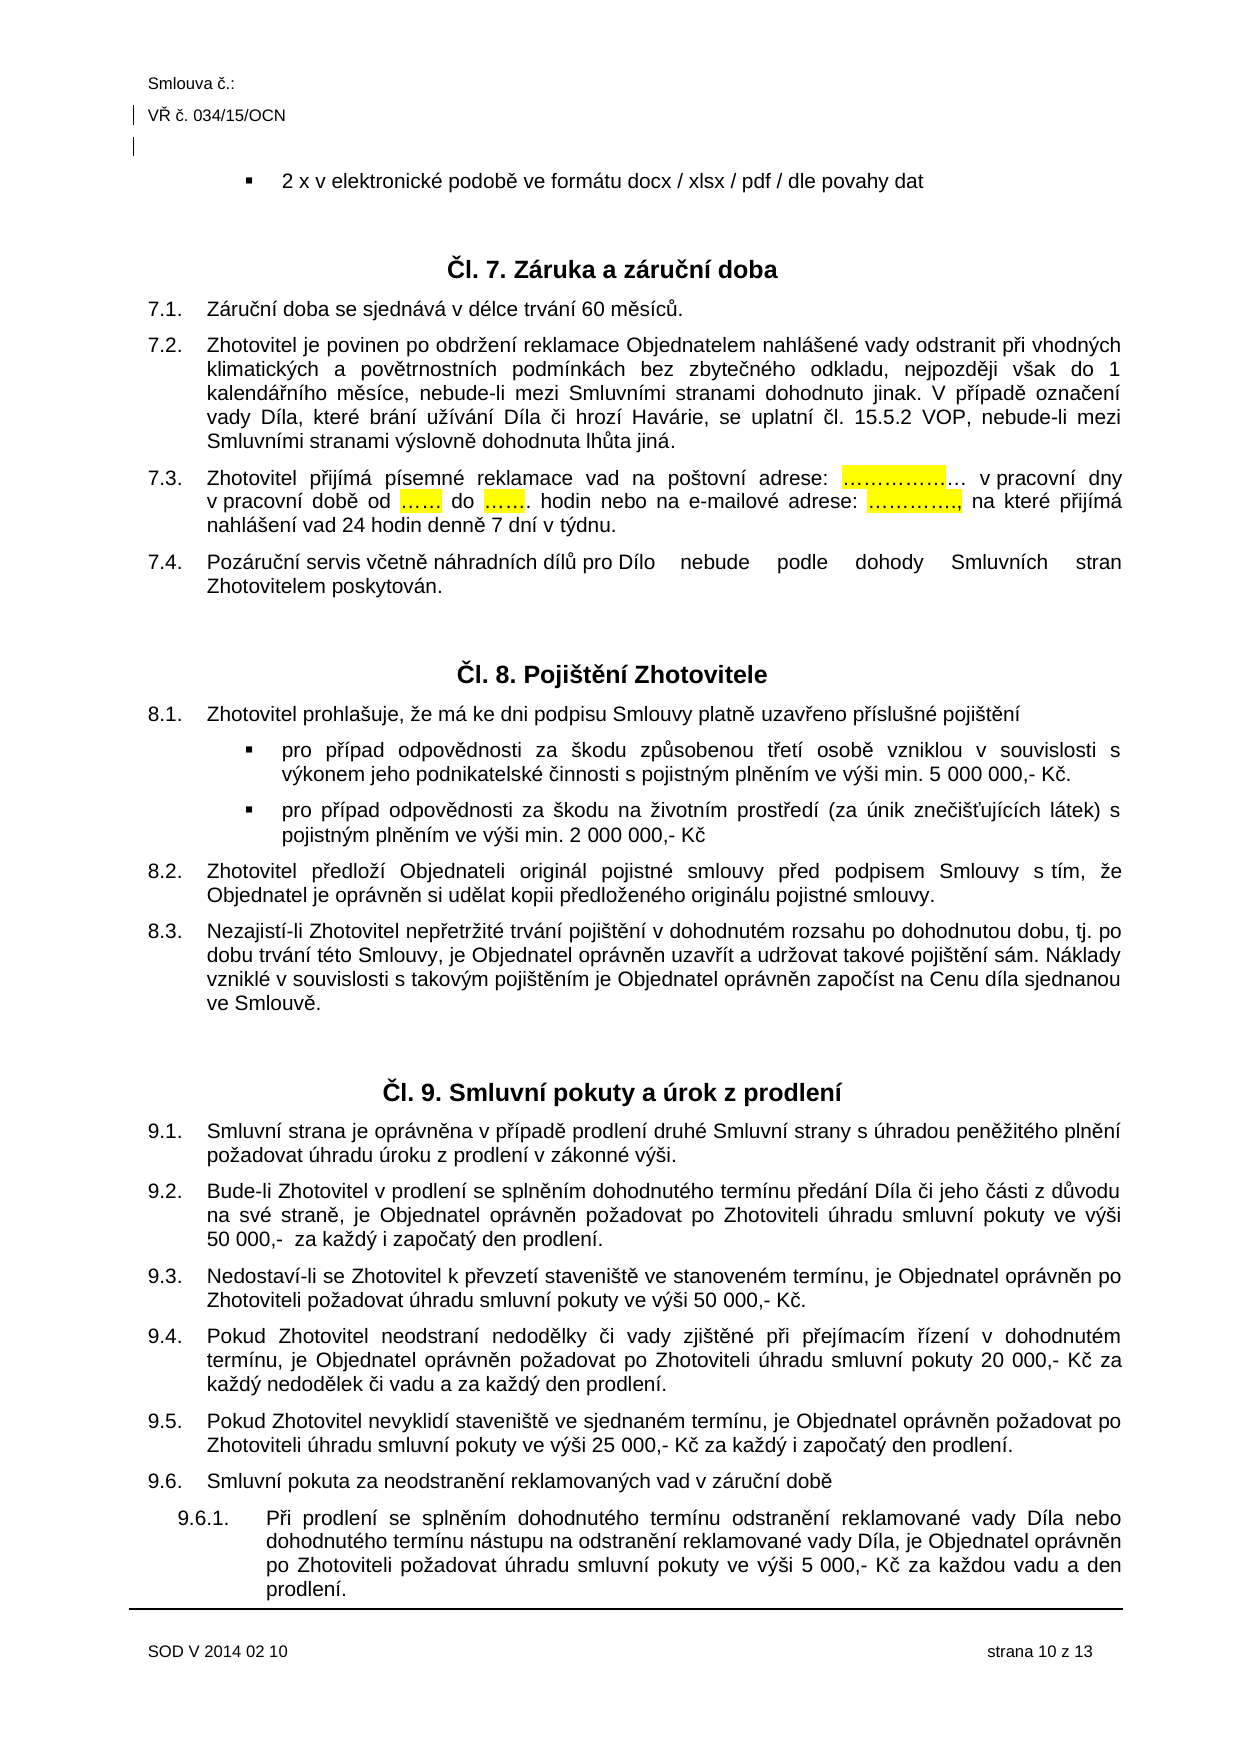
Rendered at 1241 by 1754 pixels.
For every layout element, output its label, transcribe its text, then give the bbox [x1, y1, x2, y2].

text Bude-li Zhotovitel v prodlení se splněním dohodnutého termínu předání Díla či jeho části z důvodu na své straně, je Objednatel oprávněn požadovat po Zhotoviteli úhradu smluvní pokuty ve výši 50 000,- za každý i započatý den prodlení. [148, 1179, 1122, 1251]
text Při prodlení se splněním dohodnutého termínu odstranění reklamované vady Díla nebo dohodnutého termínu nástupu na odstranění reklamované vady Díla, je Objednatel oprávněn po Zhotoviteli požadovat úhradu smluvní pokuty ve výši 5 000,- Kč za každou vadu a den prodlení. [177, 1505, 1122, 1601]
text Nezajistí-li Zhotovitel nepřetržité trvání pojištění v dohodnutém rozsahu po dohodnutou dobu, tj. po dobu trvání této Smlouvy, je Objednatel oprávněn uzavřít a udržovat takové pojištění sám. Náklady vzniklé v souvislosti s takovým pojištěním je Objednatel oprávněn započíst na Cenu díla sjednanou ve Smlouvě. [148, 919, 1122, 1015]
text Smluvní strana je oprávněna v případě prodlení druhé Smluvní strany s úhradou peněžitého plnění požadovat úhradu úroku z prodlení v zákonné výši. [148, 1119, 1122, 1167]
list pro případ odpovědnosti za škodu způsobenou třetí osobě vzniklou v souvislosti s výkonem jeho podnikatelské činnosti s pojistným plněním ve výši min. 5 000 000,- Kč. [244, 738, 1122, 786]
text Záruka a záruční doba [102, 255, 1122, 284]
text Záruční doba se sjednává v délce trvání 60 měsíců. [148, 297, 1122, 321]
text Smluvní pokuta za neodstranění reklamovaných vad v záruční době [148, 1469, 1122, 1493]
text Zhotovitel prohlašuje, že má ke dni podpisu Smlouvy platně uzavřeno příslušné pojištění [148, 701, 1122, 725]
text Smluvní pokuty a úrok z prodlení [102, 1078, 1122, 1106]
text Zhotovitel předloží Objednateli originál pojistné smlouvy před podpisem Smlouvy s tím, že Objednatel je oprávněn si udělat kopii předloženého originálu pojistné smlouvy. [148, 859, 1122, 907]
list pro případ odpovědnosti za škodu na životním prostředí (za únik znečišťujících látek) s pojistným plněním ve výši min. 2 000 000,- Kč [244, 798, 1122, 846]
list 2 x v elektronické podobě ve formátu docx / xlsx / pdf / dle povahy dat [244, 169, 1122, 193]
text Pojištění Zhotovitele [102, 660, 1122, 689]
text Nedostaví-li se Zhotovitel k převzetí staveniště ve stanoveném termínu, je Objednatel oprávněn po Zhotoviteli požadovat úhradu smluvní pokuty ve výši 50 000,- Kč. [148, 1264, 1122, 1312]
text Zhotovitel je povinen po obdržení reklamace Objednatelem nahlášené vady odstranit při vhodných klimatických a povětrnostních podmínkách bez zbytečného odkladu, nejpozději však do 1 kalendářního měsíce, nebude-li mezi Smluvními stranami dohodnuto jinak. V případě označení vady Díla, které brání užívání Díla či hrozí Havárie, se uplatní čl. 15.5.2 VOP, nebude-li mezi Smluvními stranami výslovně dohodnuta lhůta jiná. [148, 333, 1122, 453]
text Zhotovitel přijímá písemné reklamace vad na poštovní adrese: ……………… v pracovní dny v pracovní době od …… do ……. hodin nebo na e-mailové adrese: …………., na které přijímá nahlášení vad 24 hodin denně 7 dní v týdnu. [148, 465, 1122, 537]
text Pokud Zhotovitel nevyklidí staveniště ve sjednaném termínu, je Objednatel oprávněn požadovat po Zhotoviteli úhradu smluvní pokuty ve výši 25 000,- Kč za každý i započatý den prodlení. [148, 1408, 1122, 1456]
text Pokud Zhotovitel neodstraní nedodělky či vady zjištěné při přejímacím řízení v dohodnutém termínu, je Objednatel oprávněn požadovat po Zhotoviteli úhradu smluvní pokuty 20 000,- Kč za každý nedodělek či vadu a za každý den prodlení. [148, 1324, 1122, 1396]
text Pozáruční servis včetně náhradních dílů pro Dílo nebude podle dohody Smluvních stran Zhotovitelem poskytován. [148, 550, 1122, 598]
